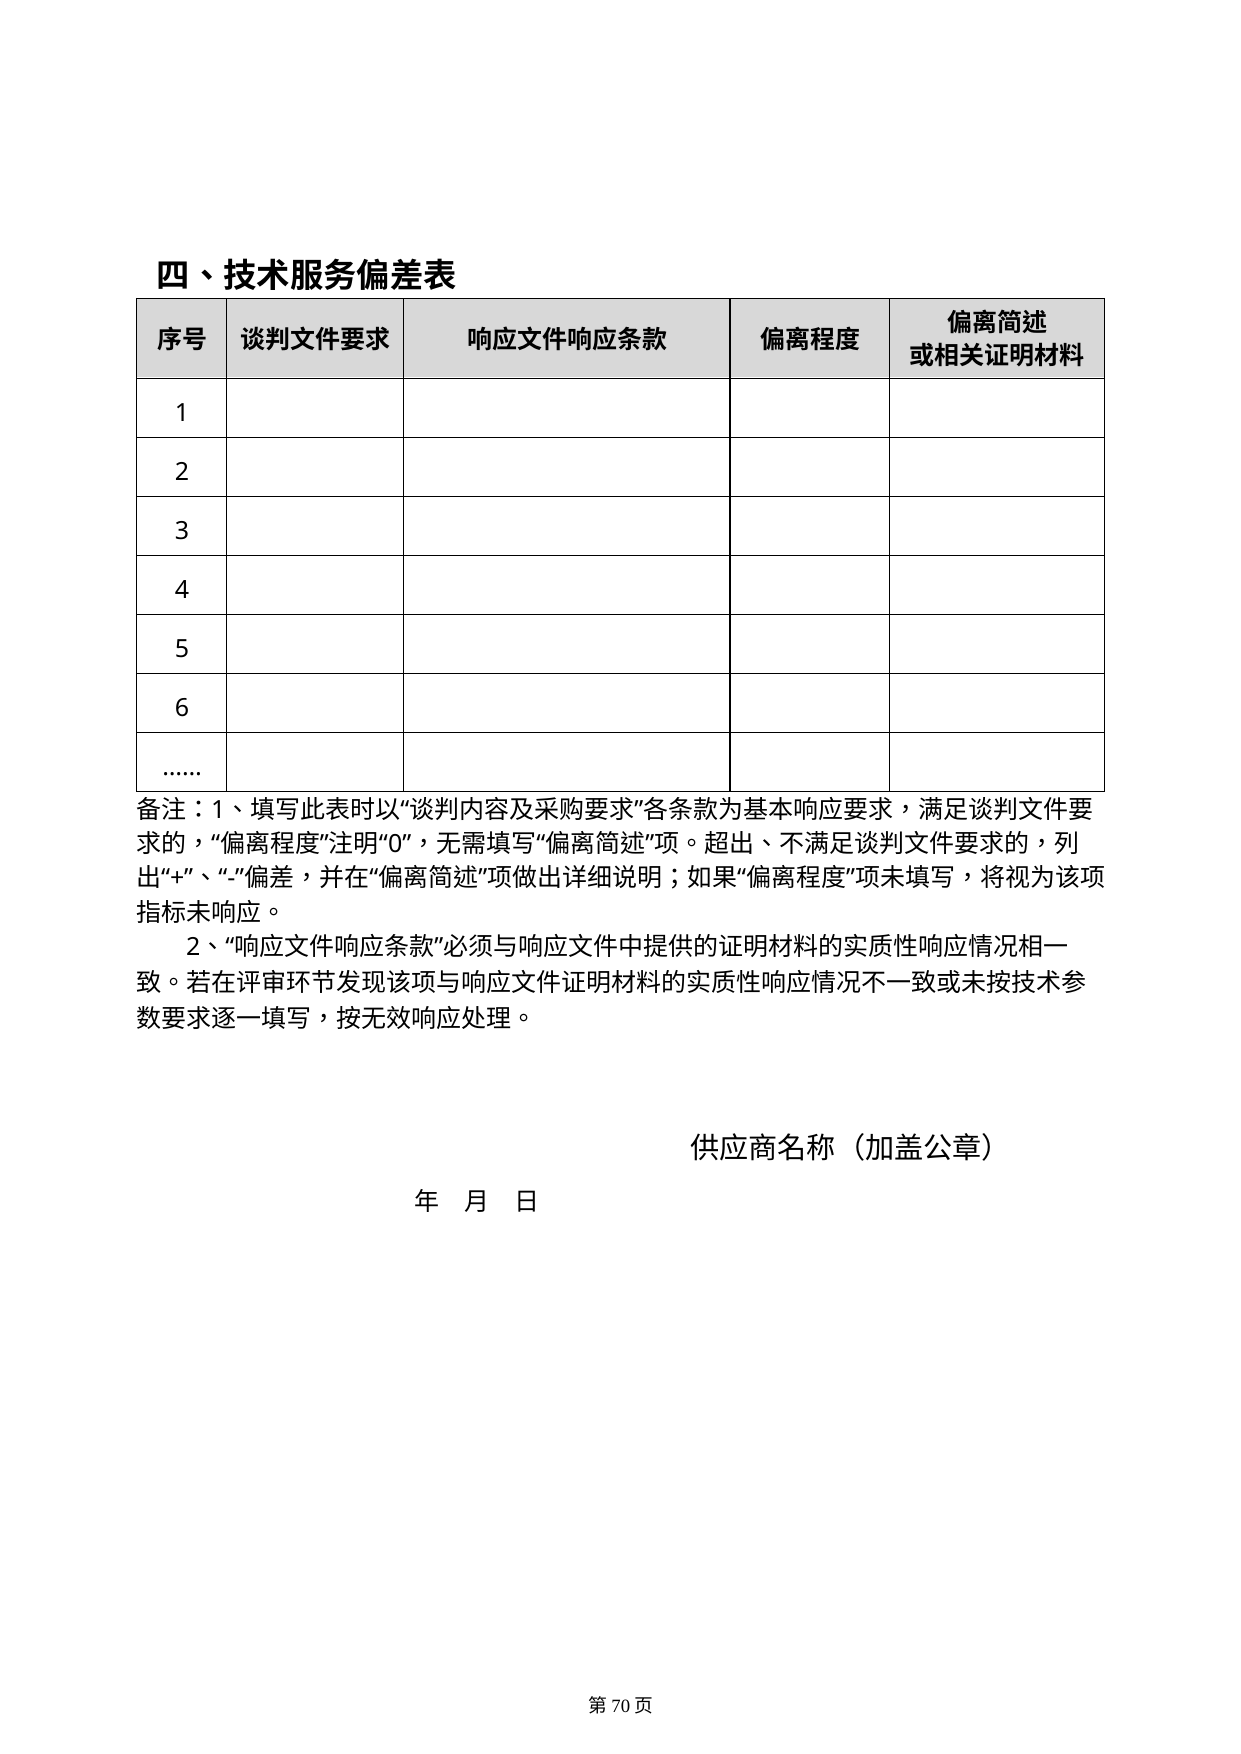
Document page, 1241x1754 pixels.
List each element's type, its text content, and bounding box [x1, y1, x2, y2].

table_header 序号 [137, 299, 226, 377]
table_cell [890, 438, 1104, 496]
table_cell [404, 556, 729, 614]
table_cell 6 [137, 674, 226, 732]
table_cell [227, 556, 403, 614]
text 年 月 日 [136, 1169, 1105, 1221]
table_cell [890, 674, 1104, 732]
table_cell [890, 615, 1104, 673]
text 供应商名称（加盖公章） [136, 1117, 1105, 1169]
table_cell [731, 556, 889, 614]
table_cell 1 [137, 379, 226, 437]
table_cell [227, 379, 403, 437]
table_cell [890, 556, 1104, 614]
table_cell [731, 497, 889, 555]
table_cell …… [137, 733, 226, 791]
table_cell 2 [137, 438, 226, 496]
table_cell [890, 379, 1104, 437]
table_header 偏离程度 [731, 299, 889, 377]
text 备注：1、填写此表时以“谈判内容及采购要求”各条款为基本响应要求，满足谈判文件要求的，“偏离程度”注明“0”，无需填写“偏离简述”项。超出、不满足谈判文件要求的，列出“+”、“-”偏差，并在“偏离简述”项做出详细说明；如果“偏离程度”项未填写，将视为该项指标未响应。 [136, 792, 1105, 928]
table_cell [404, 438, 729, 496]
table_cell [227, 615, 403, 673]
table_cell [731, 379, 889, 437]
table_cell [890, 497, 1104, 555]
table_header 谈判文件要求 [227, 299, 403, 377]
table_header 响应文件响应条款 [404, 299, 729, 377]
table_cell 5 [137, 615, 226, 673]
table_cell 4 [137, 556, 226, 614]
table_cell [404, 379, 729, 437]
table_header 偏离简述 或相关证明材料 [890, 299, 1104, 377]
table_cell [731, 733, 889, 791]
table_cell [227, 733, 403, 791]
table_cell [731, 615, 889, 673]
table_cell 3 [137, 497, 226, 555]
text 四、技术服务偏差表 [136, 246, 1105, 298]
table_cell [404, 674, 729, 732]
table_cell [227, 497, 403, 555]
table_cell [404, 497, 729, 555]
table_cell [227, 674, 403, 732]
table_cell [227, 438, 403, 496]
table_cell [404, 733, 729, 791]
table_cell [890, 733, 1104, 791]
table_cell [404, 615, 729, 673]
table_cell [731, 438, 889, 496]
table_cell [731, 674, 889, 732]
text 2、“响应文件响应条款”必须与响应文件中提供的证明材料的实质性响应情况相一致。若在评审环节发现该项与响应文件证明材料的实质性响应情况不一致或未按技术参数要求逐一填写，按无效响应处理。 [136, 928, 1105, 1035]
